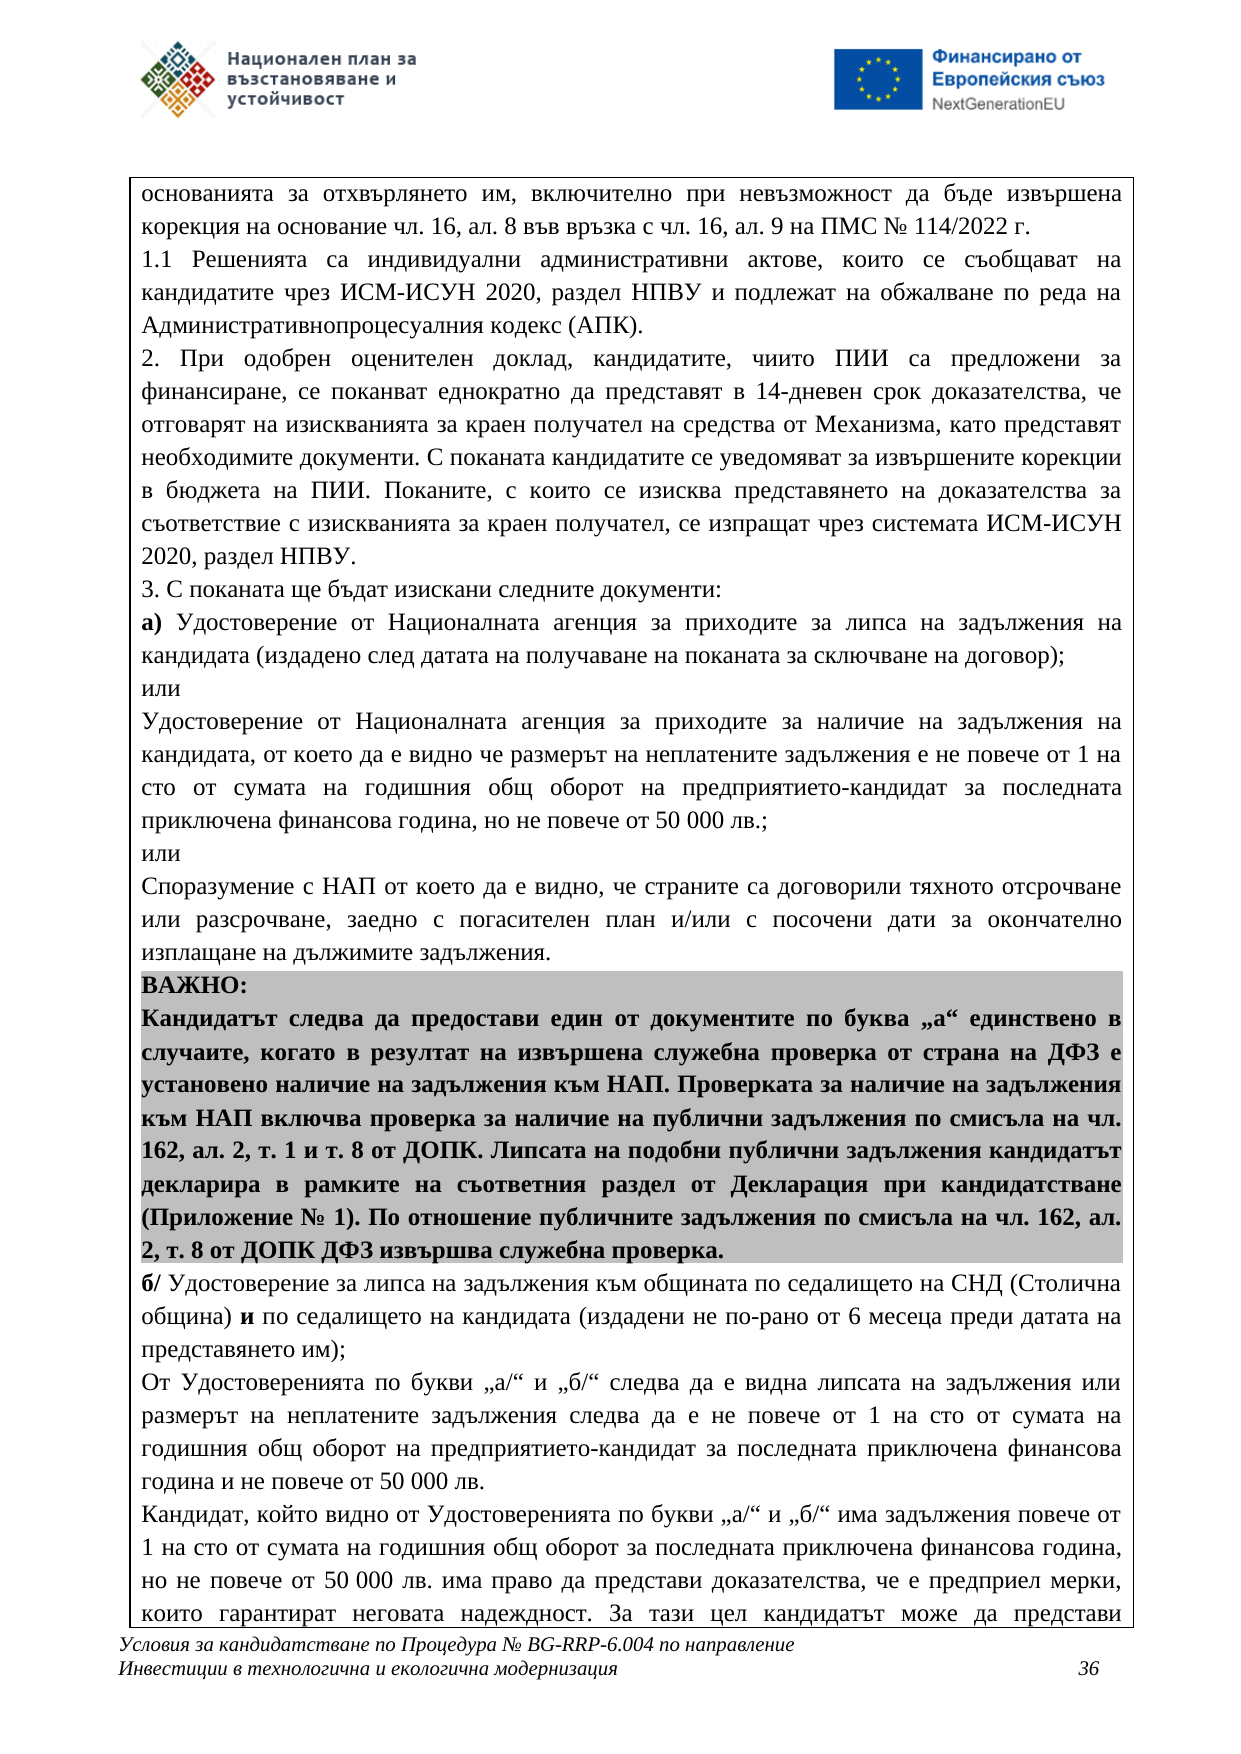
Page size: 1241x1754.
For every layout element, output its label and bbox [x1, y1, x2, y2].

picture [126, 29, 1130, 130]
table_header [131, 178, 1133, 1627]
